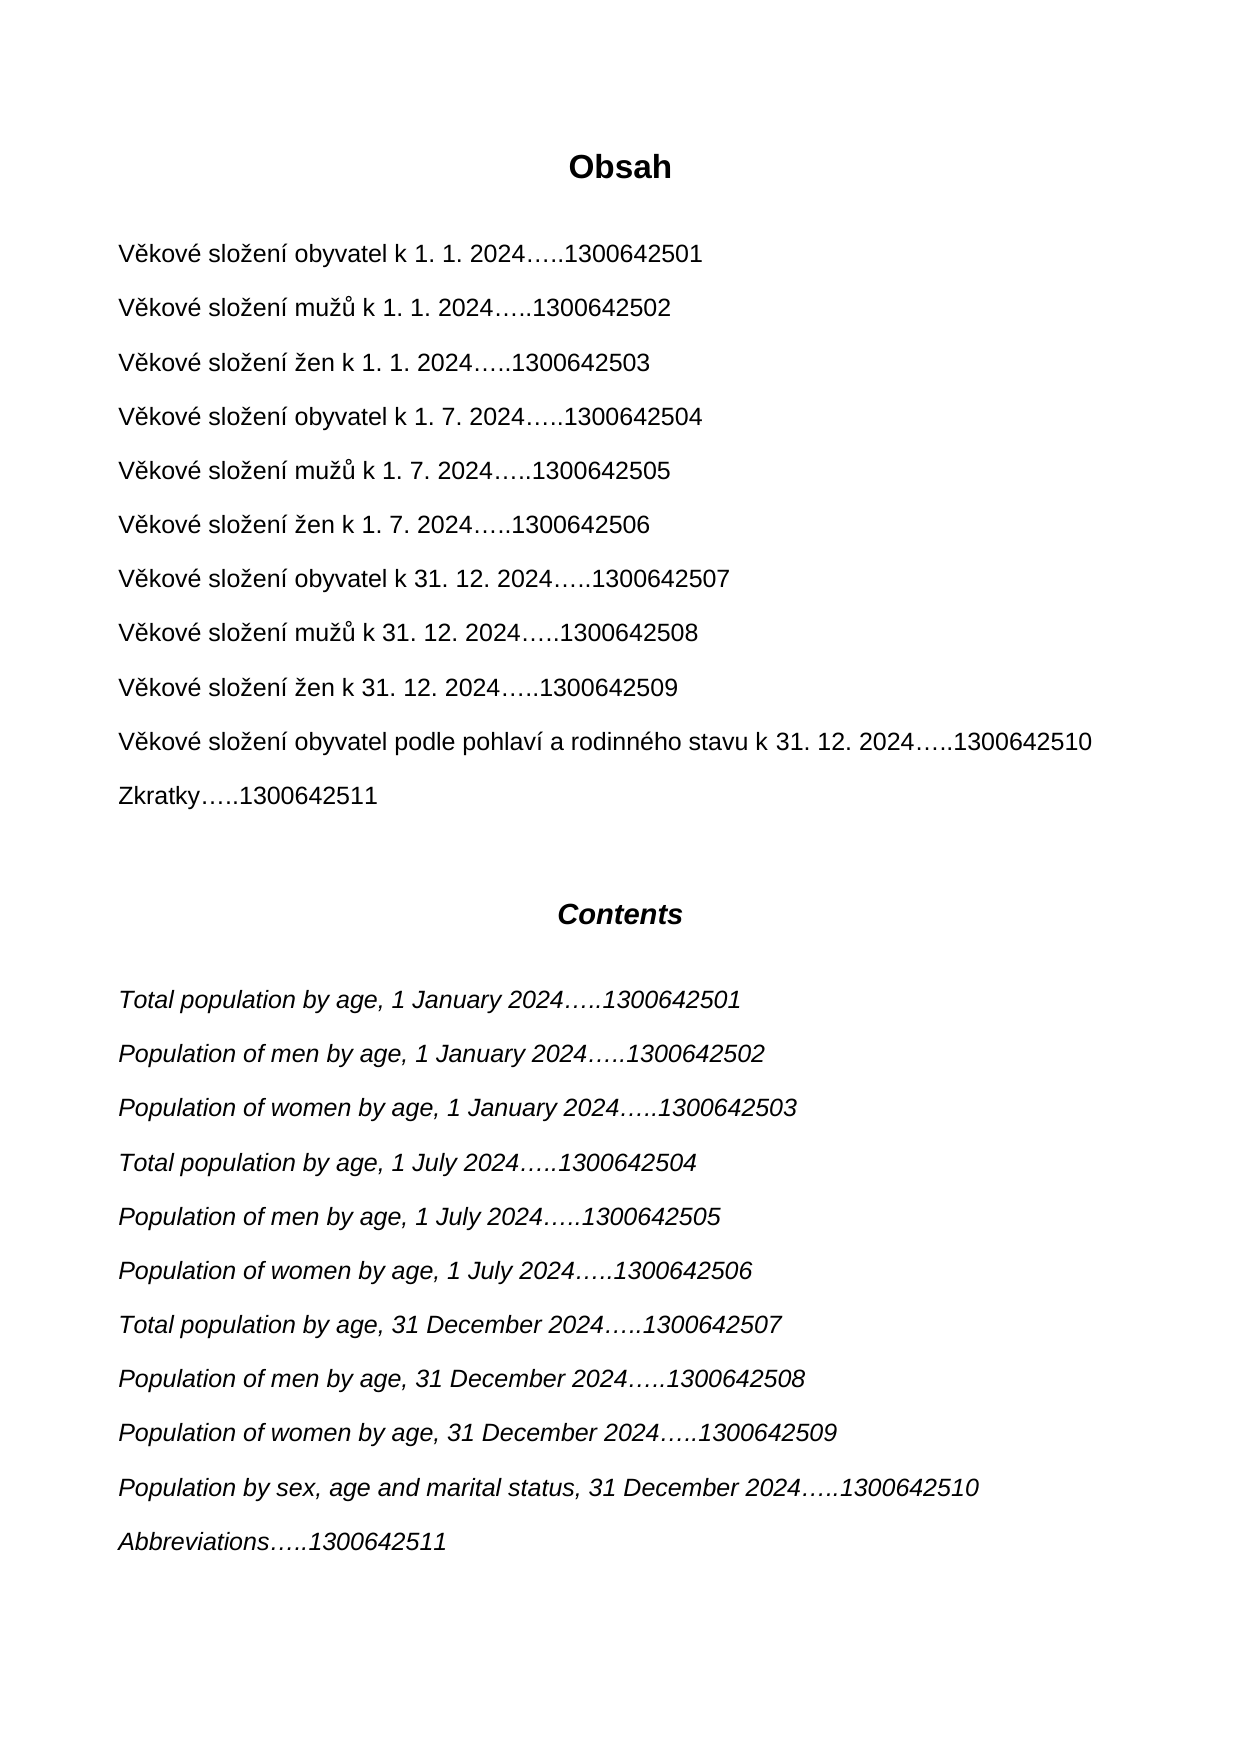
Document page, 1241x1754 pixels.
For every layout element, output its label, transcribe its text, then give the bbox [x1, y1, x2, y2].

text Zkratky…..1300642511 [118, 783, 1122, 810]
text Population of women by age, 1 July 2024…..1300642506 [118, 1258, 1122, 1285]
text Abbreviations…..1300642511 [118, 1528, 1122, 1556]
text Contents [118, 891, 1122, 933]
text Population of women by age, 1 January 2024…..1300642503 [118, 1095, 1122, 1122]
text Population of men by age, 1 July 2024…..1300642505 [118, 1203, 1122, 1231]
text Population of men by age, 1 January 2024…..1300642502 [118, 1041, 1122, 1068]
text Věkové složení obyvatel podle pohlaví a rodinného stavu k 31. 12. 2024…..1300642510 [118, 728, 1122, 756]
text Věkové složení žen k 31. 12. 2024…..1300642509 [118, 674, 1122, 701]
text Total population by age, 1 July 2024…..1300642504 [118, 1149, 1122, 1176]
text Total population by age, 31 December 2024…..1300642507 [118, 1312, 1122, 1339]
text Věkové složení obyvatel k 1. 1. 2024…..1300642501 [118, 241, 1122, 268]
text Population of women by age, 31 December 2024…..1300642509 [118, 1420, 1122, 1447]
text Věkové složení obyvatel k 1. 7. 2024…..1300642504 [118, 403, 1122, 431]
text Věkové složení mužů k 1. 1. 2024…..1300642502 [118, 295, 1122, 322]
text Věkové složení obyvatel k 31. 12. 2024…..1300642507 [118, 566, 1122, 593]
text Věkové složení mužů k 31. 12. 2024…..1300642508 [118, 620, 1122, 647]
text Věkové složení žen k 1. 7. 2024…..1300642506 [118, 512, 1122, 539]
text Population by sex, age and marital status, 31 December 2024…..1300642510 [118, 1474, 1122, 1501]
text Věkové složení žen k 1. 1. 2024…..1300642503 [118, 349, 1122, 376]
text Total population by age, 1 January 2024…..1300642501 [118, 987, 1122, 1014]
text Population of men by age, 31 December 2024…..1300642508 [118, 1366, 1122, 1393]
text Věkové složení mužů k 1. 7. 2024…..1300642505 [118, 458, 1122, 485]
subtitle Obsah [118, 145, 1122, 187]
